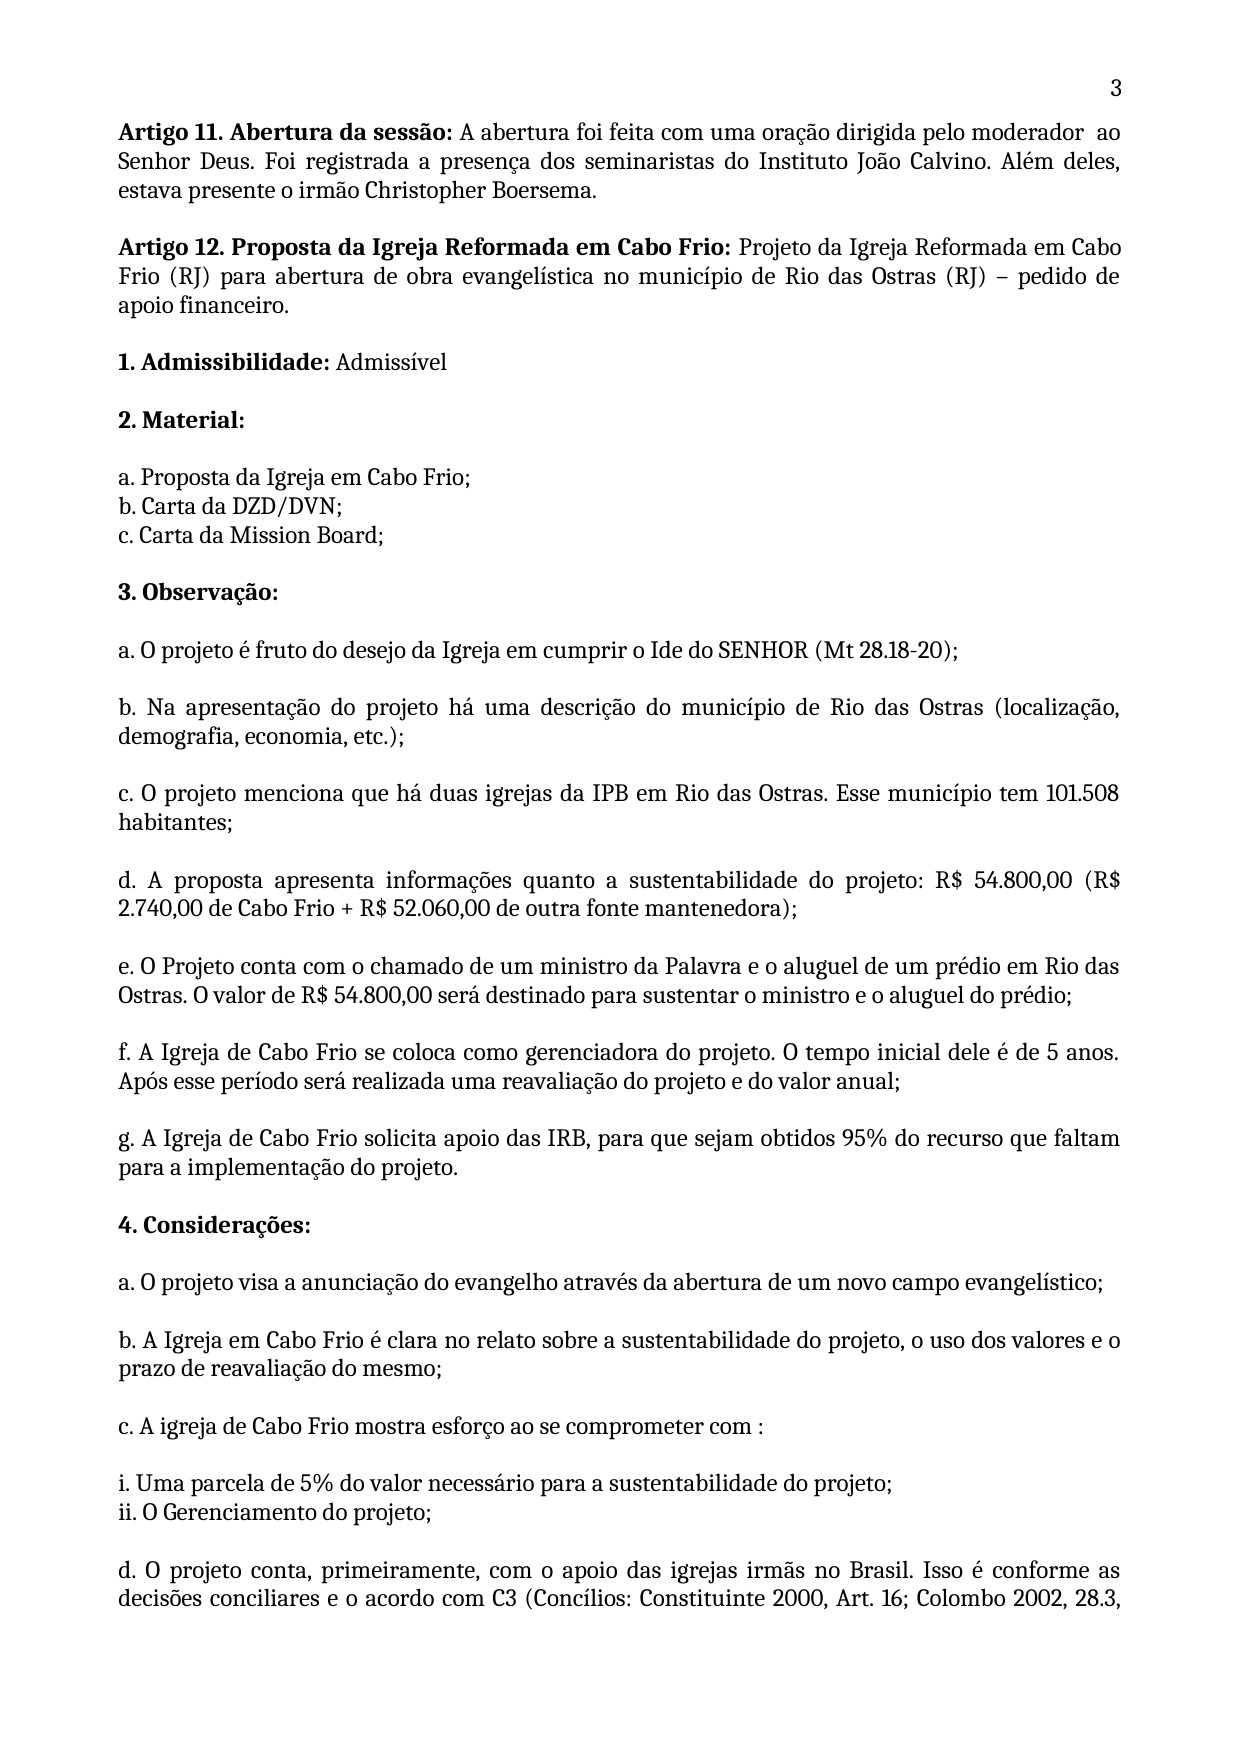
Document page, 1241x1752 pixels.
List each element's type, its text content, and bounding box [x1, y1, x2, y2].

text f. A Igreja de Cabo Frio se coloca como gerenciadora do projeto. O tempo inicial dele é de 5 anos. Após esse período será realizada uma reavaliação do projeto e do valor anual; [118, 1038, 1122, 1096]
text i. Uma parcela de 5% do valor necessário para a sustentabilidade do projeto; [118, 1469, 1122, 1498]
text b. Na apresentação do projeto há uma descrição do município de Rio das Ostras (localização, demografia, economia, etc.); [118, 693, 1122, 751]
text a. O projeto visa a anunciação do evangelho através da abertura de um novo campo evangelístico; [118, 1268, 1122, 1297]
text 2. Material: [118, 406, 1122, 434]
text Artigo 11. Abertura da sessão: A abertura foi feita com uma oração dirigida pelo moderador ao Senhor Deus. Foi registrada a presença dos seminaristas do Instituto João Calvino. Além deles, estava presente o irmão Christopher Boersema. [118, 118, 1122, 204]
text a. Proposta da Igreja em Cabo Frio; [118, 463, 1122, 492]
text e. O Projeto conta com o chamado de um ministro da Palavra e o aluguel de um prédio em Rio das Ostras. O valor de R$ 54.800,00 será destinado para sustentar o ministro e o aluguel do prédio; [118, 952, 1122, 1009]
text c. A igreja de Cabo Frio mostra esforço ao se comprometer com : [118, 1412, 1122, 1441]
text b. Carta da DZD/DVN; [118, 492, 1122, 521]
text 4. Considerações: [118, 1211, 1122, 1239]
text ii. O Gerenciamento do projeto; [118, 1498, 1122, 1527]
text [118, 1556, 1122, 1613]
text g. A Igreja de Cabo Frio solicita apoio das IRB, para que sejam obtidos 95% do recurso que faltam para a implementação do projeto. [118, 1124, 1122, 1182]
text c. O projeto menciona que há duas igrejas da IPB em Rio das Ostras. Esse município tem 101.508 habitantes; [118, 779, 1122, 837]
text c. Carta da Mission Board; [118, 521, 1122, 549]
text b. A Igreja em Cabo Frio é clara no relato sobre a sustentabilidade do projeto, o uso dos valores e o prazo de reavaliação do mesmo; [118, 1326, 1122, 1383]
text 3. Observação: [118, 578, 1122, 607]
text a. O projeto é fruto do desejo da Igreja em cumprir o Ide do SENHOR (Mt 28.18-20); [118, 636, 1122, 664]
text Artigo 12. Proposta da Igreja Reformada em Cabo Frio: Projeto da Igreja Reformada em Cabo Frio (RJ) para abertura de obra evangelística no município de Rio das Ostras (RJ) – pedido de apoio financeiro. [118, 233, 1122, 319]
text d. A proposta apresenta informações quanto a sustentabilidade do projeto: R$ 54.800,00 (R$ 2.740,00 de Cabo Frio + R$ 52.060,00 de outra fonte mantenedora); [118, 866, 1122, 923]
text 1. Admissibilidade: Admissível [118, 348, 1122, 377]
